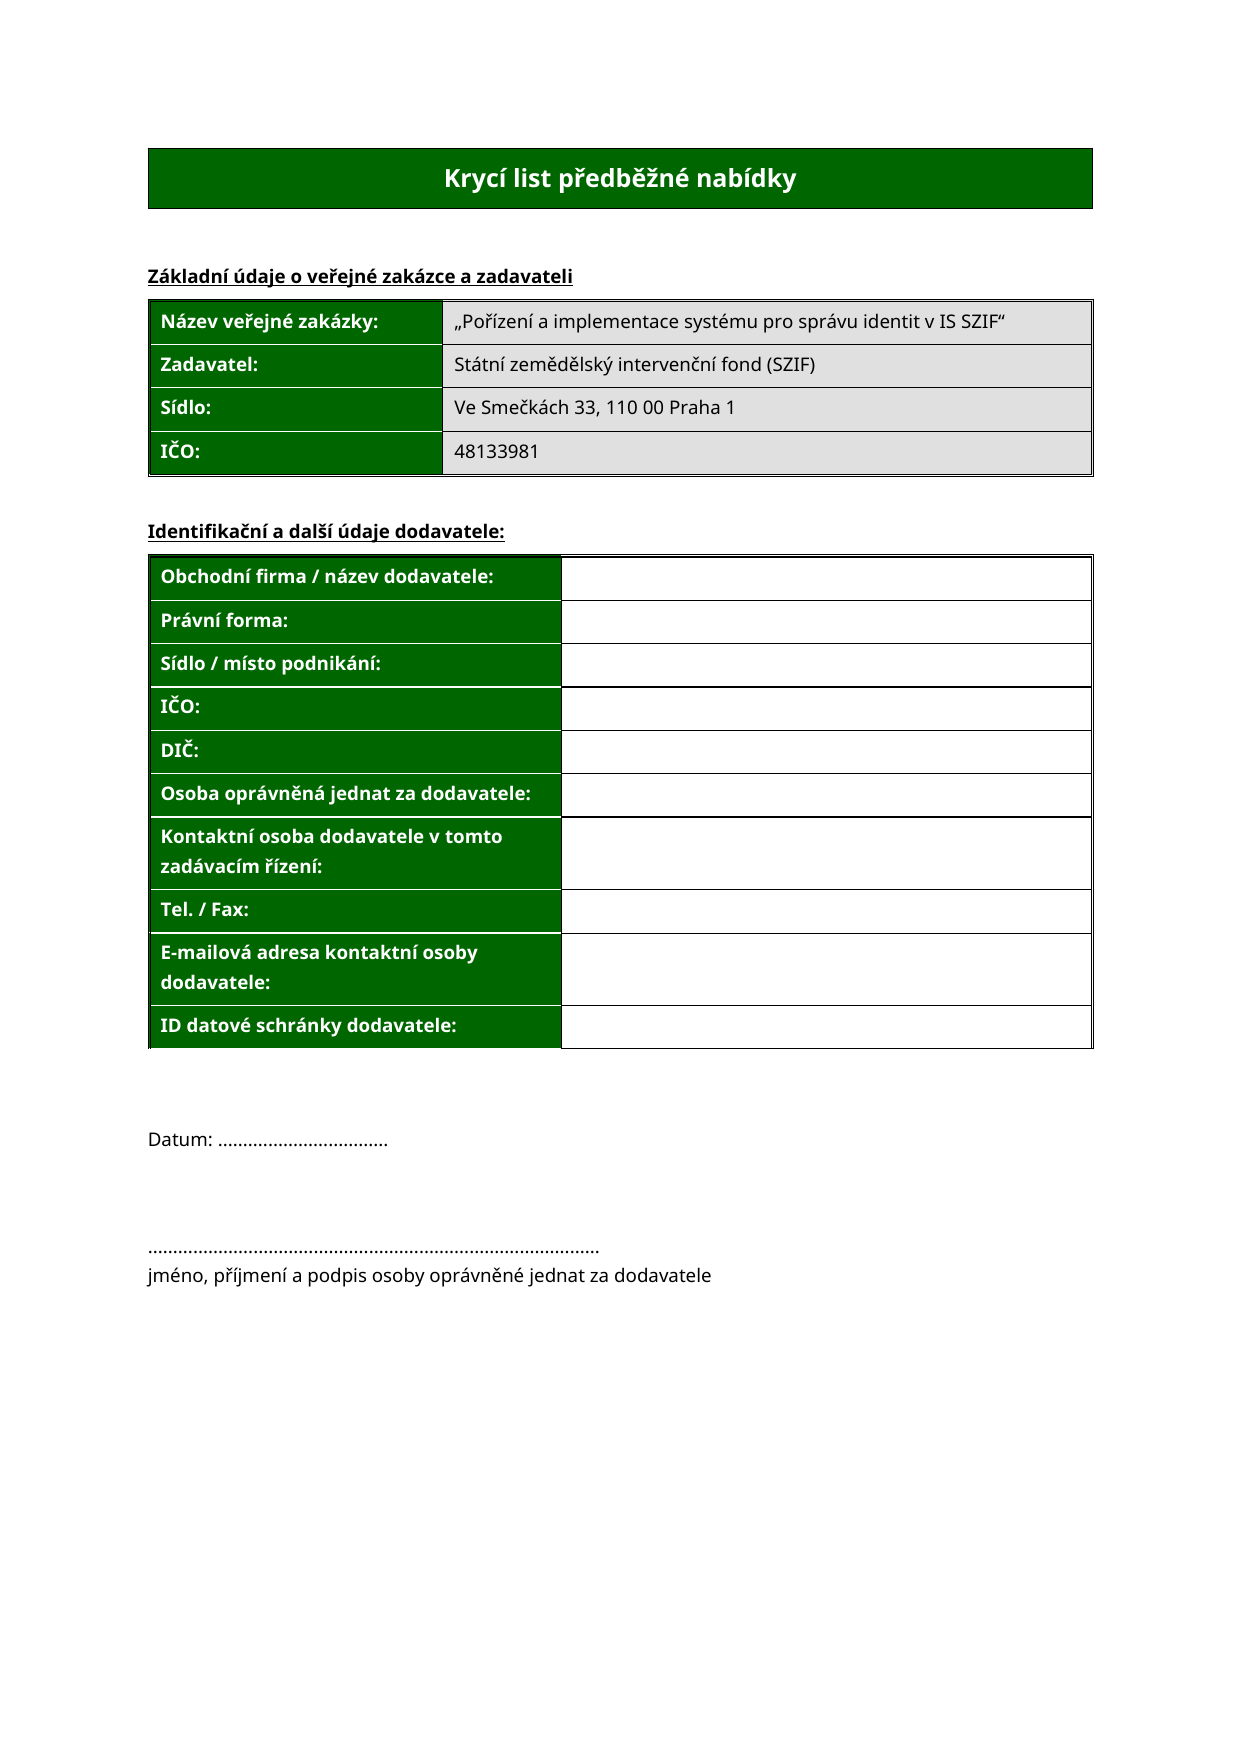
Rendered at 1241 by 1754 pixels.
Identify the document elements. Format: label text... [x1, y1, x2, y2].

table_header Název veřejné zakázky: [151, 302, 442, 344]
table_cell [562, 731, 1091, 773]
table_cell [562, 890, 1091, 932]
table_cell Kontaktní osoba dodavatele v tomto zadávacím řízení: [151, 818, 561, 889]
text Základní údaje o veřejné zakázce a zadavateli [148, 263, 1093, 288]
text Identifikační a další údaje dodavatele: [148, 519, 1093, 544]
table_cell Státní zemědělský intervenční fond (SZIF) [443, 345, 1091, 387]
table_cell Tel. / Fax: [151, 890, 561, 932]
table_cell Zadavatel: [151, 345, 442, 387]
table_header „Pořízení a implementace systému pro správu identit v IS SZIF“ [443, 302, 1091, 344]
table_cell [562, 688, 1091, 730]
text jméno, příjmení a podpis osoby oprávněné jednat za dodavatele [148, 1262, 1093, 1288]
table_cell Osoba oprávněná jednat za dodavatele: [151, 774, 561, 816]
table_cell E-mailová adresa kontaktní osoby dodavatele: [151, 934, 561, 1005]
table_cell ID datové schránky dodavatele: [151, 1006, 561, 1048]
table_cell [562, 644, 1091, 686]
table_cell [562, 1006, 1091, 1048]
table_cell Ve Smečkách 33, 110 00 Praha 1 [443, 388, 1091, 431]
table_cell 48133981 [443, 432, 1091, 474]
table_cell DIČ: [151, 731, 561, 773]
table_header Krycí list předběžné nabídky [149, 149, 1092, 208]
table_cell IČO: [151, 432, 442, 474]
table_cell [562, 934, 1091, 1005]
text .......................................................................................... [148, 1233, 1093, 1259]
table_cell IČO: [151, 688, 561, 730]
table_cell Právní forma: [151, 601, 561, 643]
table_header Obchodní firma / název dodavatele: [151, 558, 561, 600]
table_cell [562, 601, 1091, 643]
table_cell [562, 774, 1091, 816]
table_header [562, 558, 1091, 600]
table_cell Sídlo / místo podnikání: [151, 644, 561, 686]
table_cell Sídlo: [151, 388, 442, 431]
table_cell [562, 818, 1091, 889]
text Datum: .................................. [148, 1127, 1093, 1152]
